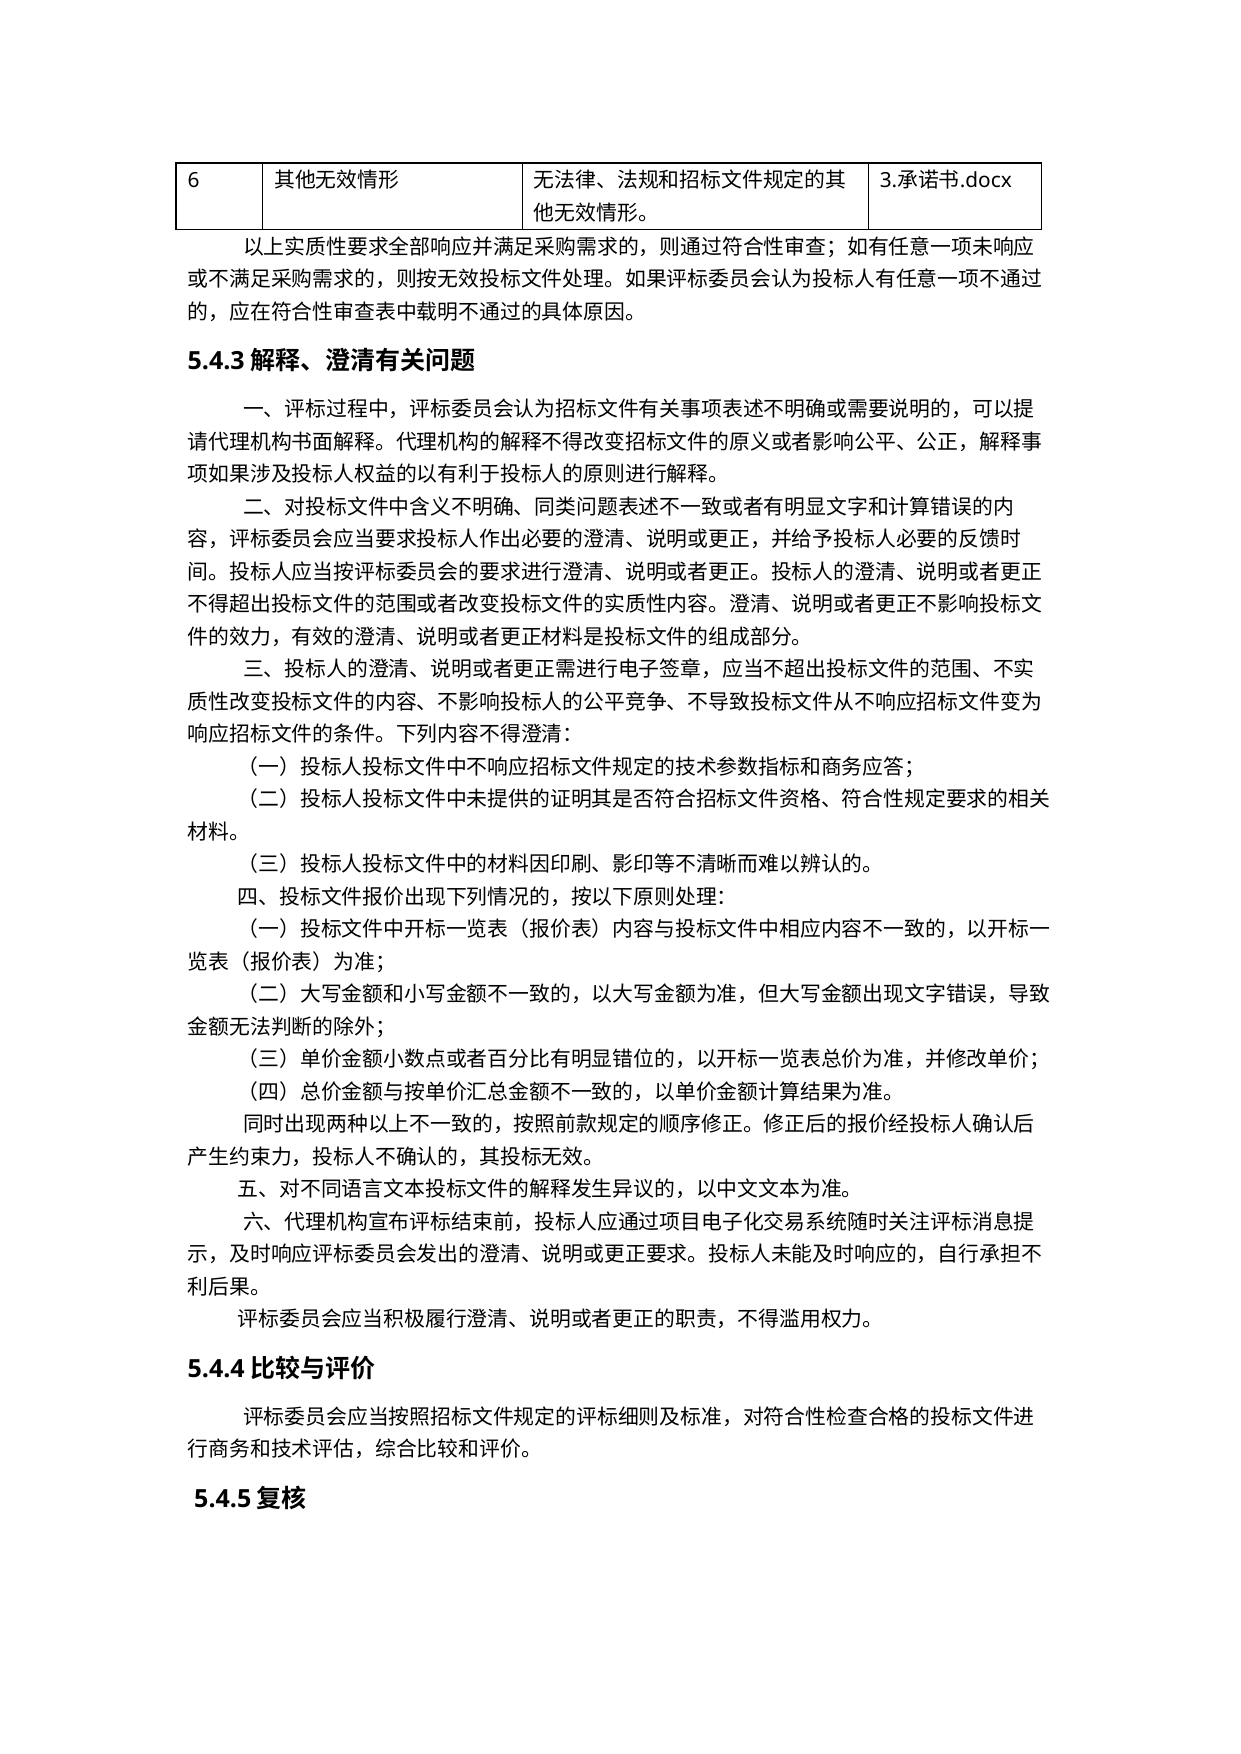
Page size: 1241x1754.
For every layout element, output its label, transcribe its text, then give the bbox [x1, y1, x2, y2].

text （四）总价金额与按单价汇总金额不一致的，以单价金额计算结果为准。 [187, 1075, 1053, 1108]
text （二）大写金额和小写金额不一致的，以大写金额为准，但大写金额出现文字错误，导致金额无法判断的除外； [187, 978, 1053, 1043]
text 六、代理机构宣布评标结束前，投标人应通过项目电子化交易系统随时关注评标消息提示，及时响应评标委员会发出的澄清、说明或更正要求。投标人未能及时响应的，自行承担不利后果。 [187, 1205, 1053, 1303]
text 以上实质性要求全部响应并满足采购需求的，则通过符合性审查；如有任意一项未响应或不满足采购需求的，则按无效投标文件处理。如果评标委员会认为投标人有任意一项不通过的，应在符合性审查表中载明不通过的具体原因。 [187, 230, 1053, 328]
text 5.4.4比较与评价 [187, 1335, 1053, 1400]
text 评标委员会应当积极履行澄清、说明或者更正的职责，不得滥用权力。 [187, 1303, 1053, 1335]
text 一、评标过程中，评标委员会认为招标文件有关事项表述不明确或需要说明的，可以提请代理机构书面解释。代理机构的解释不得改变招标文件的原义或者影响公平、公正，解释事项如果涉及投标人权益的以有利于投标人的原则进行解释。 [187, 393, 1053, 490]
table_cell 6 [177, 164, 262, 228]
table_cell 其他无效情形 [263, 164, 522, 228]
text 评标委员会应当按照招标文件规定的评标细则及标准，对符合性检查合格的投标文件进行商务和技术评估，综合比较和评价。 [187, 1400, 1053, 1465]
text （一）投标人投标文件中不响应招标文件规定的技术参数指标和商务应答； [187, 750, 1053, 783]
text 五、对不同语言文本投标文件的解释发生异议的，以中文文本为准。 [187, 1173, 1053, 1205]
text （二）投标人投标文件中未提供的证明其是否符合招标文件资格、符合性规定要求的相关材料。 [187, 783, 1053, 848]
text 三、投标人的澄清、说明或者更正需进行电子签章，应当不超出投标文件的范围、不实质性改变投标文件的内容、不影响投标人的公平竞争、不导致投标文件从不响应招标文件变为响应招标文件的条件。下列内容不得澄清： [187, 653, 1053, 750]
text 5.4.3解释、澄清有关问题 [187, 328, 1053, 393]
table_cell 无法律、法规和招标文件规定的其他无效情形。 [523, 164, 868, 228]
text 四、投标文件报价出现下列情况的，按以下原则处理： [187, 880, 1053, 913]
text （一）投标文件中开标一览表（报价表）内容与投标文件中相应内容不一致的，以开标一览表（报价表）为准； [187, 913, 1053, 978]
text （三）单价金额小数点或者百分比有明显错位的，以开标一览表总价为准，并修改单价； [187, 1043, 1053, 1075]
text 5.4.5复核 [187, 1465, 1053, 1530]
text （三）投标人投标文件中的材料因印刷、影印等不清晰而难以辨认的。 [187, 848, 1053, 880]
text 二、对投标文件中含义不明确、同类问题表述不一致或者有明显文字和计算错误的内容，评标委员会应当要求投标人作出必要的澄清、说明或更正，并给予投标人必要的反馈时间。投标人应当按评标委员会的要求进行澄清、说明或者更正。投标人的澄清、说明或者更正不得超出投标文件的范围或者改变投标文件的实质性内容。澄清、说明或者更正不影响投标文件的效力，有效的澄清、说明或者更正材料是投标文件的组成部分。 [187, 490, 1053, 653]
table_cell 3.承诺书.docx [869, 164, 1041, 228]
text 同时出现两种以上不一致的，按照前款规定的顺序修正。修正后的报价经投标人确认后产生约束力，投标人不确认的，其投标无效。 [187, 1108, 1053, 1173]
